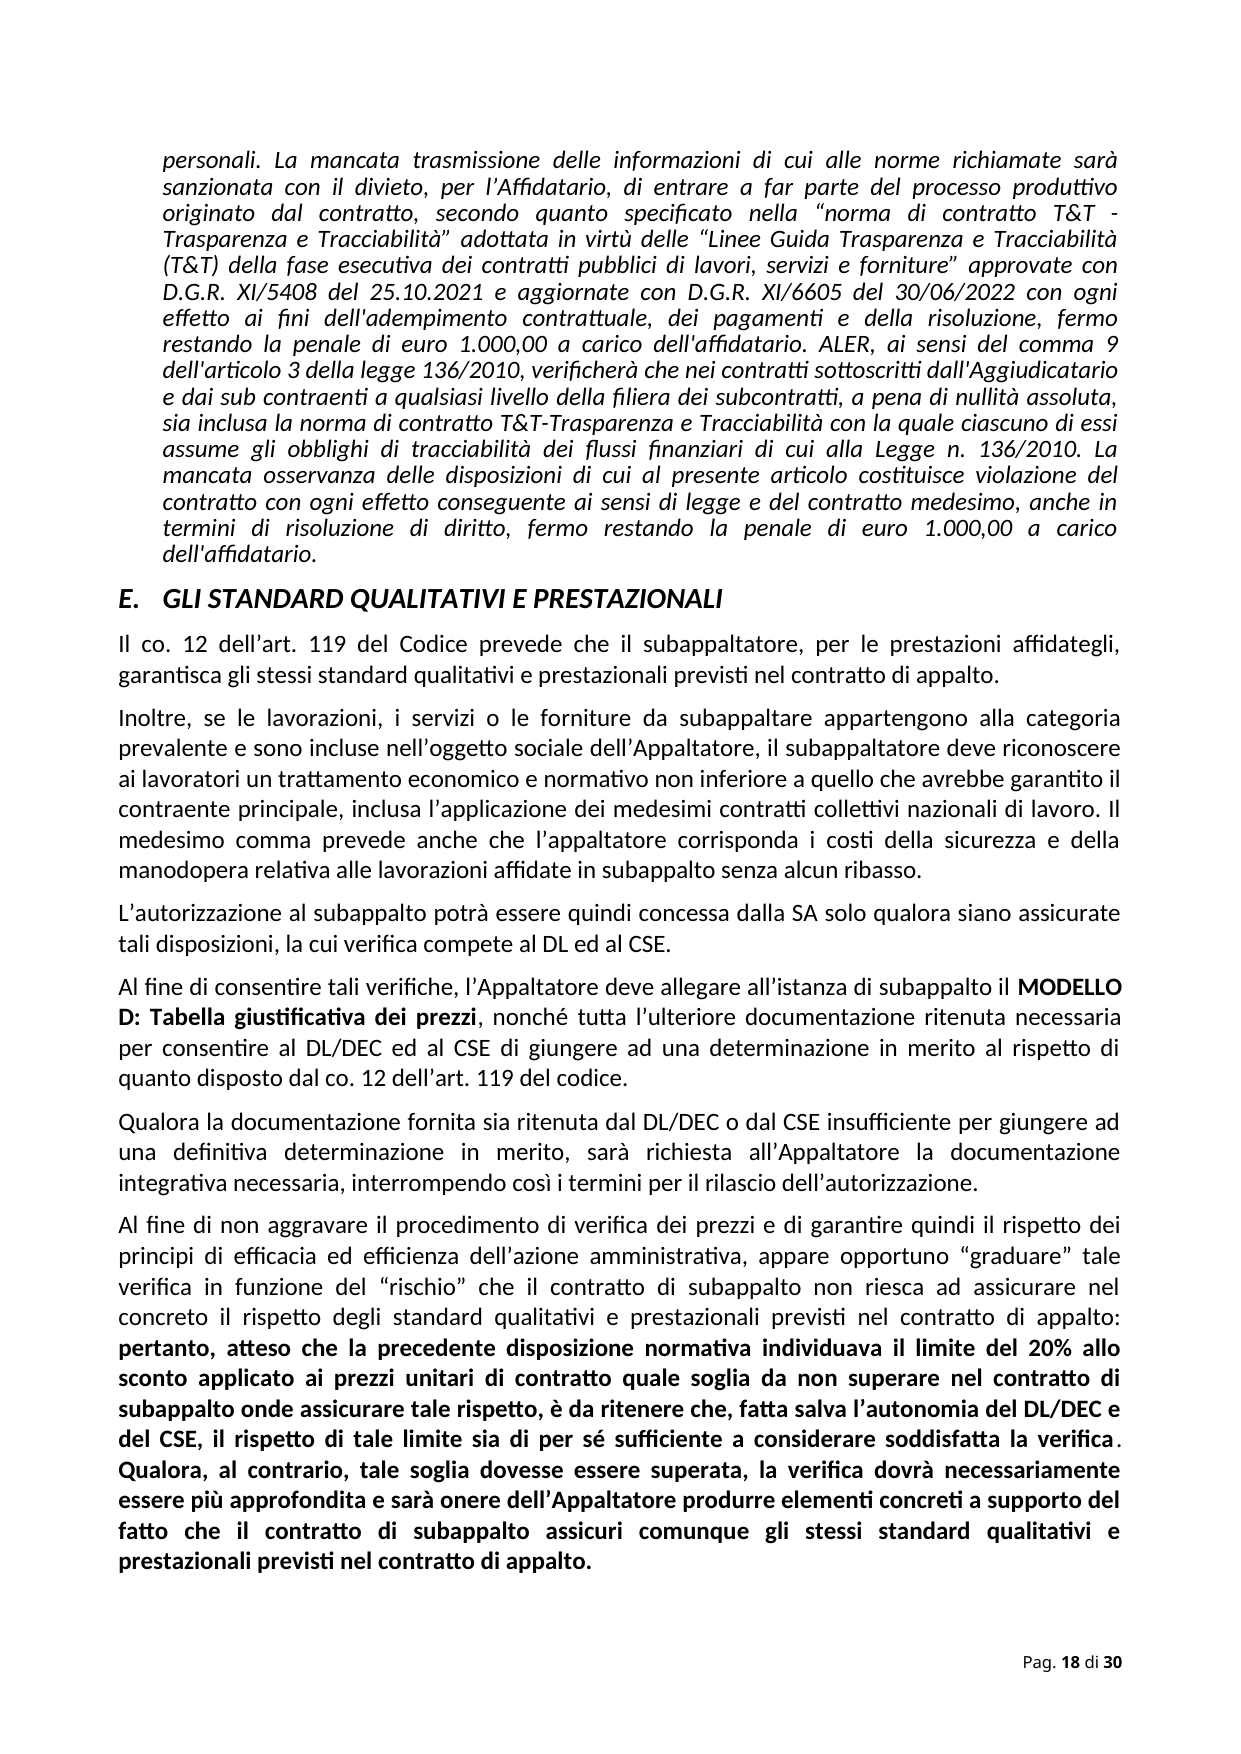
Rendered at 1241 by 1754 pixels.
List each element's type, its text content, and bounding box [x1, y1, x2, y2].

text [162, 148, 1122, 568]
text Qualora la documentazione fornita sia ritenuta dal DL/DEC o dal CSE insufficiente per giungere ad una definitiva determinazione in merito, sarà richiesta all’Appaltatore la documentazione integrativa necessaria, interrompendo così i termini per il rilascio dell’autorizzazione. [118, 1106, 1122, 1197]
text L’autorizzazione al subappalto potrà essere quindi concessa dalla SA solo qualora siano assicurate tali disposizioni, la cui verifica compete al DL ed al CSE. [118, 897, 1122, 958]
text Inoltre, se le lavorazioni, i servizi o le forniture da subappaltare appartengono alla categoria prevalente e sono incluse nell’oggetto sociale dell’Appaltatore, il subappaltatore deve riconoscere ai lavoratori un trattamento economico e normativo non inferiore a quello che avrebbe garantito il contraente principale, inclusa l’applicazione dei medesimi contratti collettivi nazionali di lavoro. Il medesimo comma prevede anche che l’appaltatore corrisponda i costi della sicurezza e della manodopera relativa alle lavorazioni affidate in subappalto senza alcun ribasso. [118, 702, 1122, 885]
text Al fine di non aggravare il procedimento di verifica dei prezzi e di garantire quindi il rispetto dei principi di efficacia ed efficienza dell’azione amministrativa, appare opportuno “graduare” tale verifica in funzione del “rischio” che il contratto di subappalto non riesca ad assicurare nel concreto il rispetto degli standard qualitativi e prestazionali previsti nel contratto di appalto: pertanto, atteso che la precedente disposizione normativa individuava il limite del 20% allo sconto applicato ai prezzi unitari di contratto quale soglia da non superare nel contratto di subappalto onde assicurare tale rispetto, è da ritenere che, fatta salva l’autonomia del DL/DEC e del CSE, il rispetto di tale limite sia di per sé sufficiente a considerare soddisfatta la verifica. Qualora, al contrario, tale soglia dovesse essere superata, la verifica dovrà necessariamente essere più approfondita e sarà onere dell’Appaltatore produrre elementi concreti a supporto del fatto che il contratto di subappalto assicuri comunque gli stessi standard qualitativi e prestazionali previsti nel contratto di appalto. [118, 1210, 1122, 1576]
subtitle GLI STANDARD QUALITATIVI E PRESTAZIONALI [118, 580, 1122, 616]
text Al fine di consentire tali verifiche, l’Appaltatore deve allegare all’istanza di subappalto il MODELLO D: Tabella giustificativa dei prezzi, nonché tutta l’ulteriore documentazione ritenuta necessaria per consentire al DL/DEC ed al CSE di giungere ad una determinazione in merito al rispetto di quanto disposto dal co. 12 dell’art. 119 del codice. [118, 971, 1122, 1093]
text Il co. 12 dell’art. 119 del Codice prevede che il subappaltatore, per le prestazioni affidategli, garantisca gli stessi standard qualitativi e prestazionali previsti nel contratto di appalto. [118, 628, 1122, 689]
